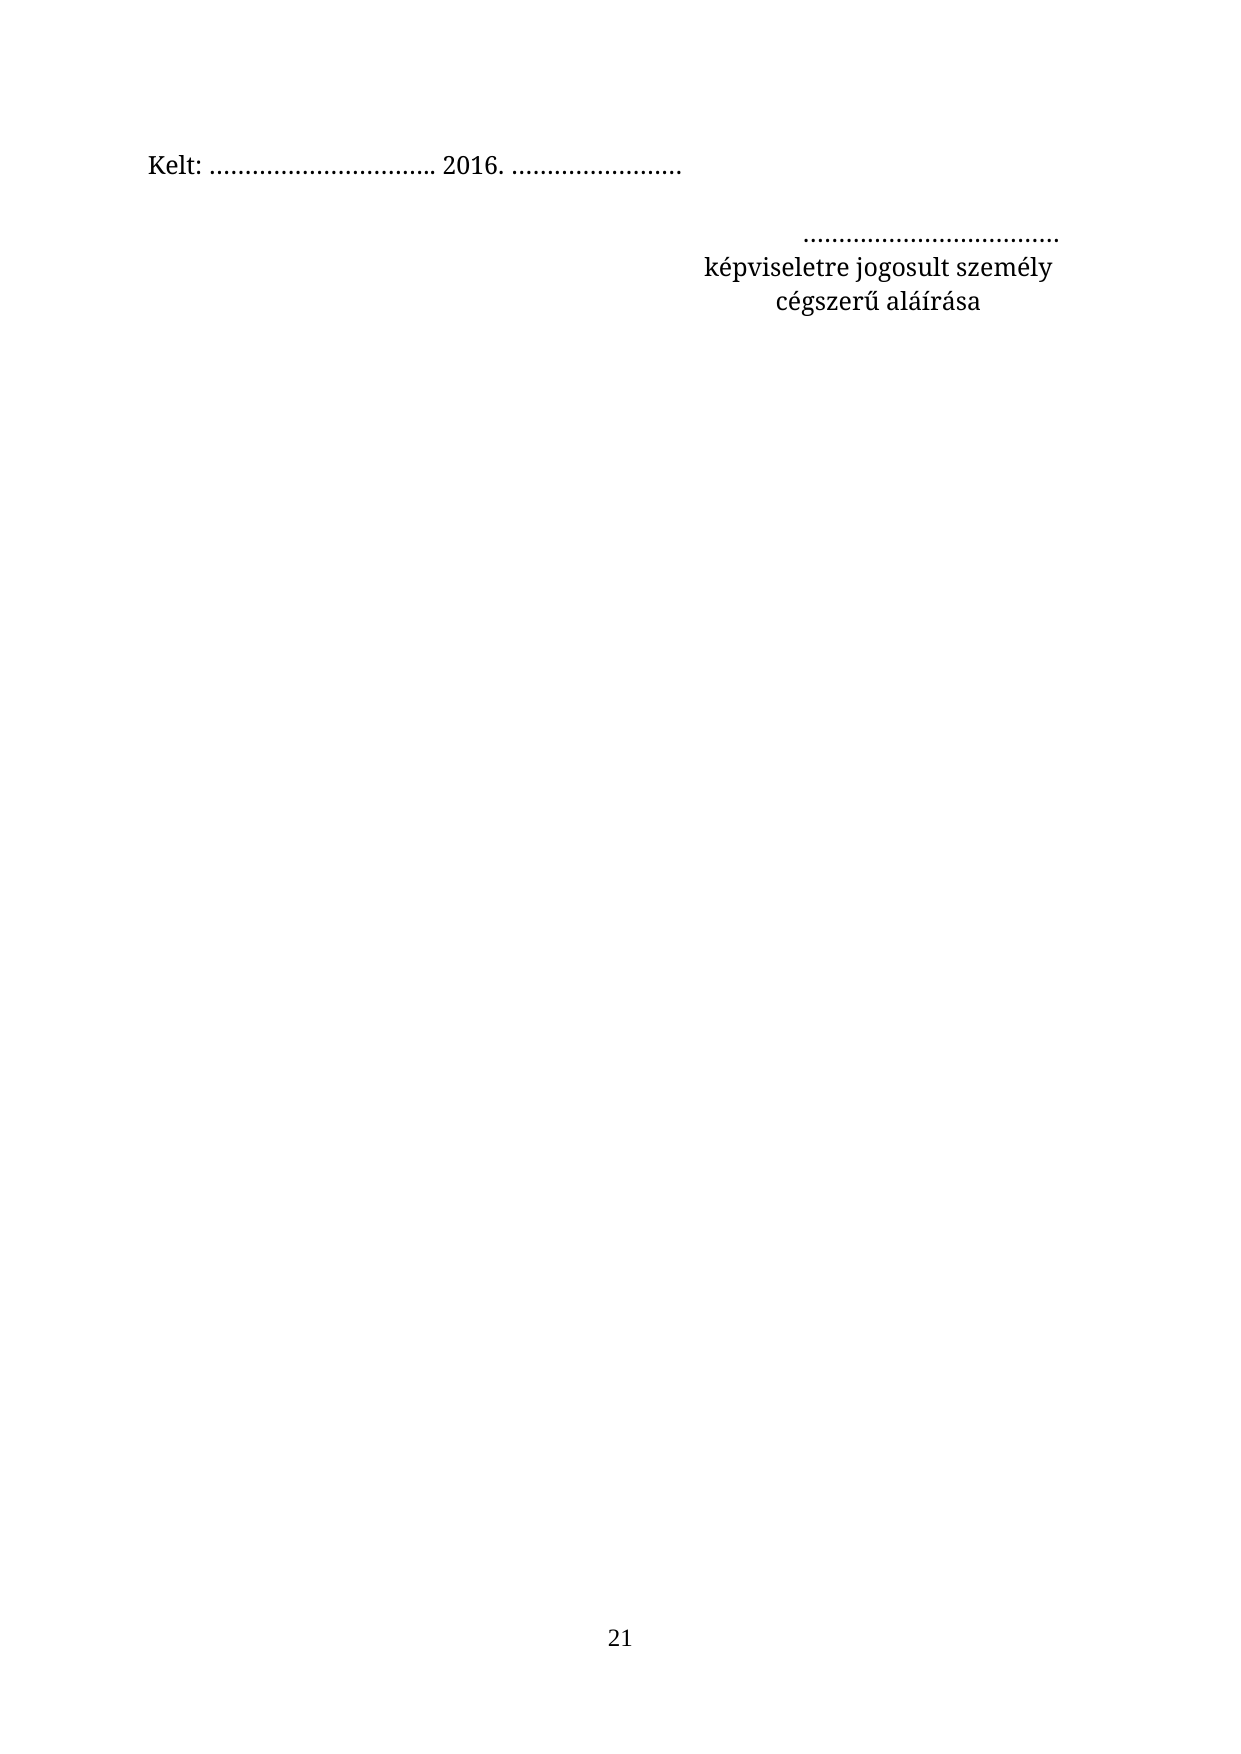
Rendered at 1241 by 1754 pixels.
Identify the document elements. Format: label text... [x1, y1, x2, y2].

text ……………………………… [738, 216, 1093, 250]
text képviseletre jogosult személy cégszerű aláírása [664, 250, 1093, 318]
text Kelt: ………………………….. 2016. …………………… [148, 148, 1096, 182]
